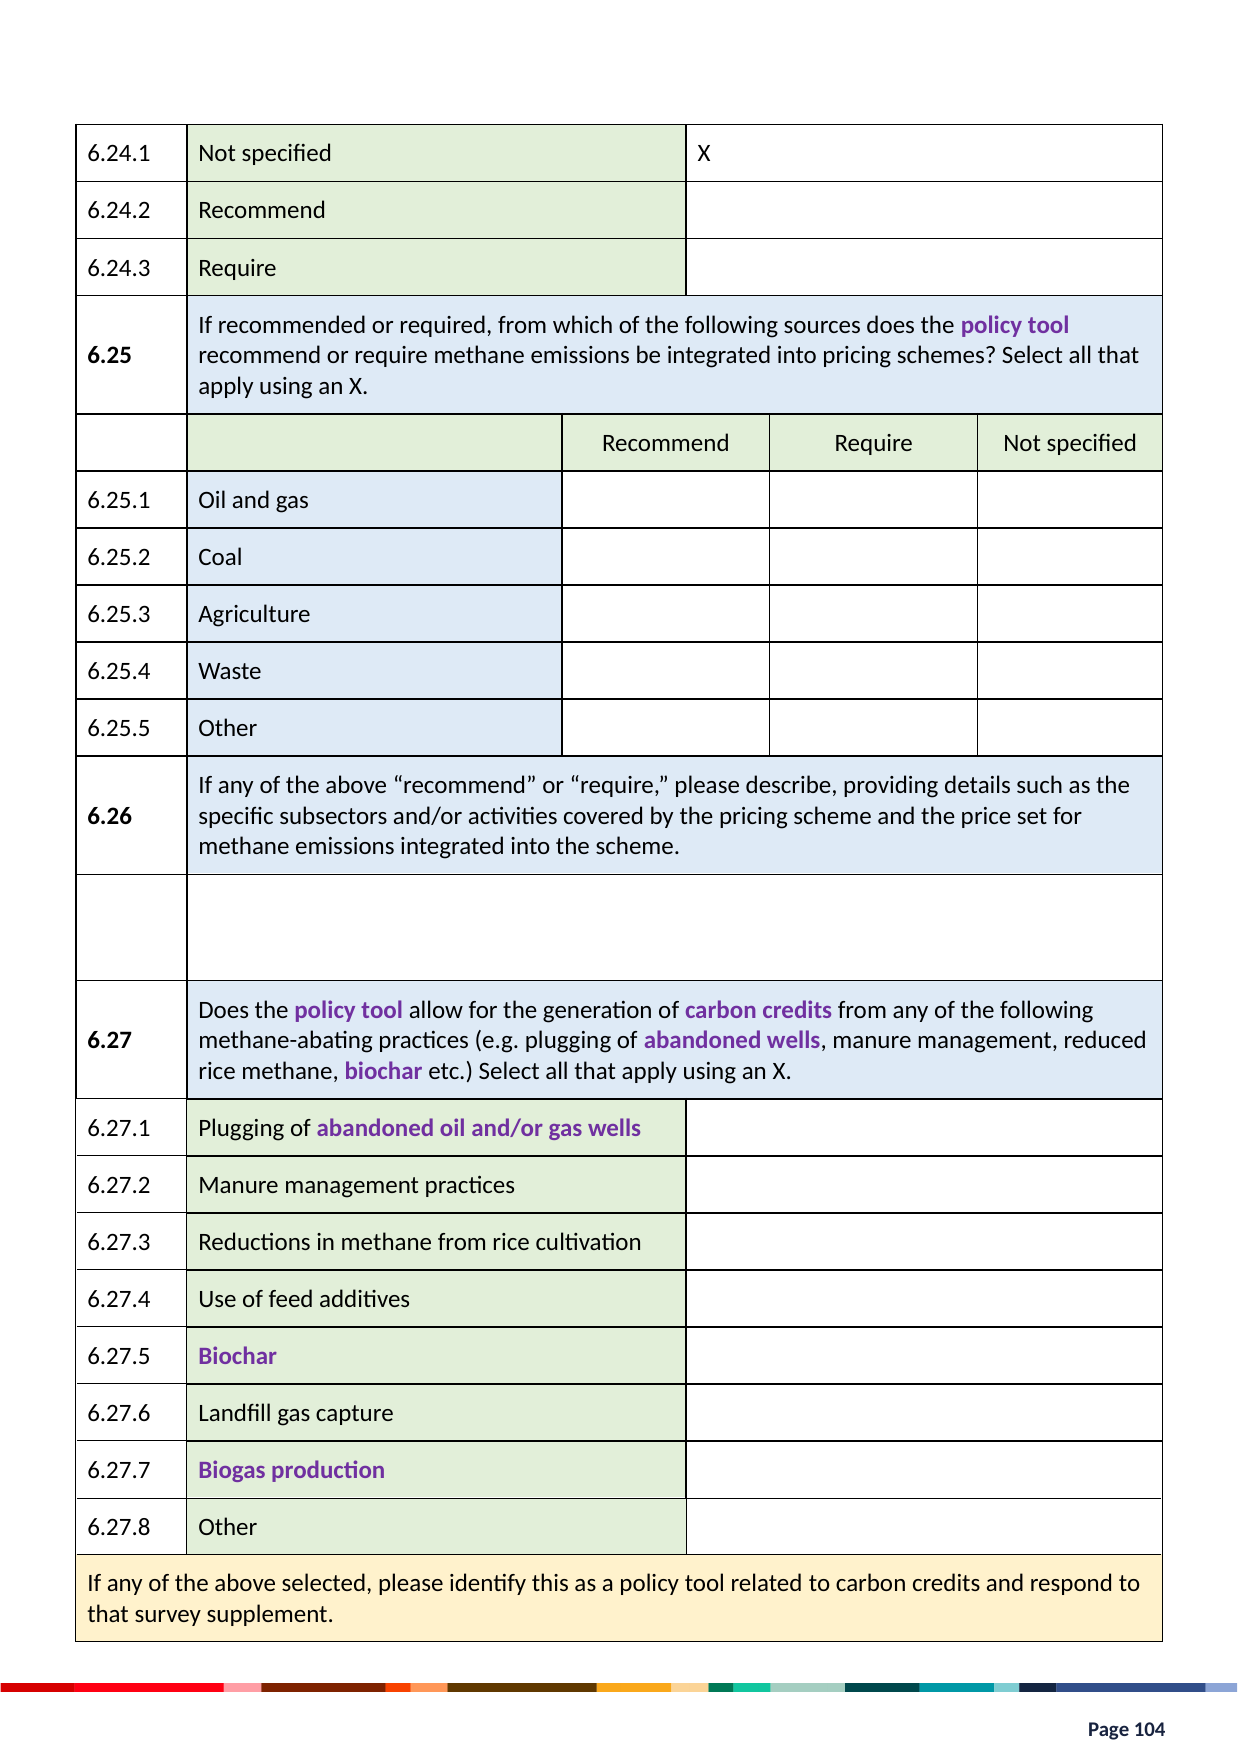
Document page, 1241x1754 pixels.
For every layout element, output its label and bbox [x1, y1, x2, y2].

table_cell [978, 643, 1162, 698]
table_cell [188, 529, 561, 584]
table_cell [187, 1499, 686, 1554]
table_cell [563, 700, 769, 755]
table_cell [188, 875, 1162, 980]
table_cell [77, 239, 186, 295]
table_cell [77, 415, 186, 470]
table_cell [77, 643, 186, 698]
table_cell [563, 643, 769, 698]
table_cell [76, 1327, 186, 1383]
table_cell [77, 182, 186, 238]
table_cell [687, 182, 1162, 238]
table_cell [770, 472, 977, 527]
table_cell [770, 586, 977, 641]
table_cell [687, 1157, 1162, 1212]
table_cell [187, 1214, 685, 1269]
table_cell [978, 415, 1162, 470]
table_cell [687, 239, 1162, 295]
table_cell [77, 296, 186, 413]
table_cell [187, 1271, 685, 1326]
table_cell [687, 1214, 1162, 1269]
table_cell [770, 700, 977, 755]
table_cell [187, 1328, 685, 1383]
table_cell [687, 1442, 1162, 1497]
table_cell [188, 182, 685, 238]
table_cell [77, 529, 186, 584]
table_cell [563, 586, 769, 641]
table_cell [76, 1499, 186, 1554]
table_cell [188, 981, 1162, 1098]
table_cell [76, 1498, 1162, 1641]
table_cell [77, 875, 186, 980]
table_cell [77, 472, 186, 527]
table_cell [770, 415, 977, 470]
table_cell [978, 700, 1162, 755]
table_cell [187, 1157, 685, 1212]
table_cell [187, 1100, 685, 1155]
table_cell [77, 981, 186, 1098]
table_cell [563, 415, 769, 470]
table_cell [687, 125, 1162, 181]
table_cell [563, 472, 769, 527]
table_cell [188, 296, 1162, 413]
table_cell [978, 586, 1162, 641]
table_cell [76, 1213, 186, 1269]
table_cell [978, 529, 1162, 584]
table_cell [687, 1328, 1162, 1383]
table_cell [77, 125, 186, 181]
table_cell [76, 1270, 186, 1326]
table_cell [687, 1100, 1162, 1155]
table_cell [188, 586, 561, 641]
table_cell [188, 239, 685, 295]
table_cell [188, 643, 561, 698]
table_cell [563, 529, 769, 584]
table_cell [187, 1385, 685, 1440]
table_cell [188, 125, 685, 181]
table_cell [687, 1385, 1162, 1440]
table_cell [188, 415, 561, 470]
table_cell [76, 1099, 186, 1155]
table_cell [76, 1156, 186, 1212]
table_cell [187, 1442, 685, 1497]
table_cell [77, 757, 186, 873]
picture [0, 1683, 1236, 1692]
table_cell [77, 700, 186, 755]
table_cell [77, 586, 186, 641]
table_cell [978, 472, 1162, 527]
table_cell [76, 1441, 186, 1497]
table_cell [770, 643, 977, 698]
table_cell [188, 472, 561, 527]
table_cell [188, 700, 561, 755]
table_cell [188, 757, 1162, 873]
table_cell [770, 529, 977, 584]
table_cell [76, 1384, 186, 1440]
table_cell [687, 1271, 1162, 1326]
